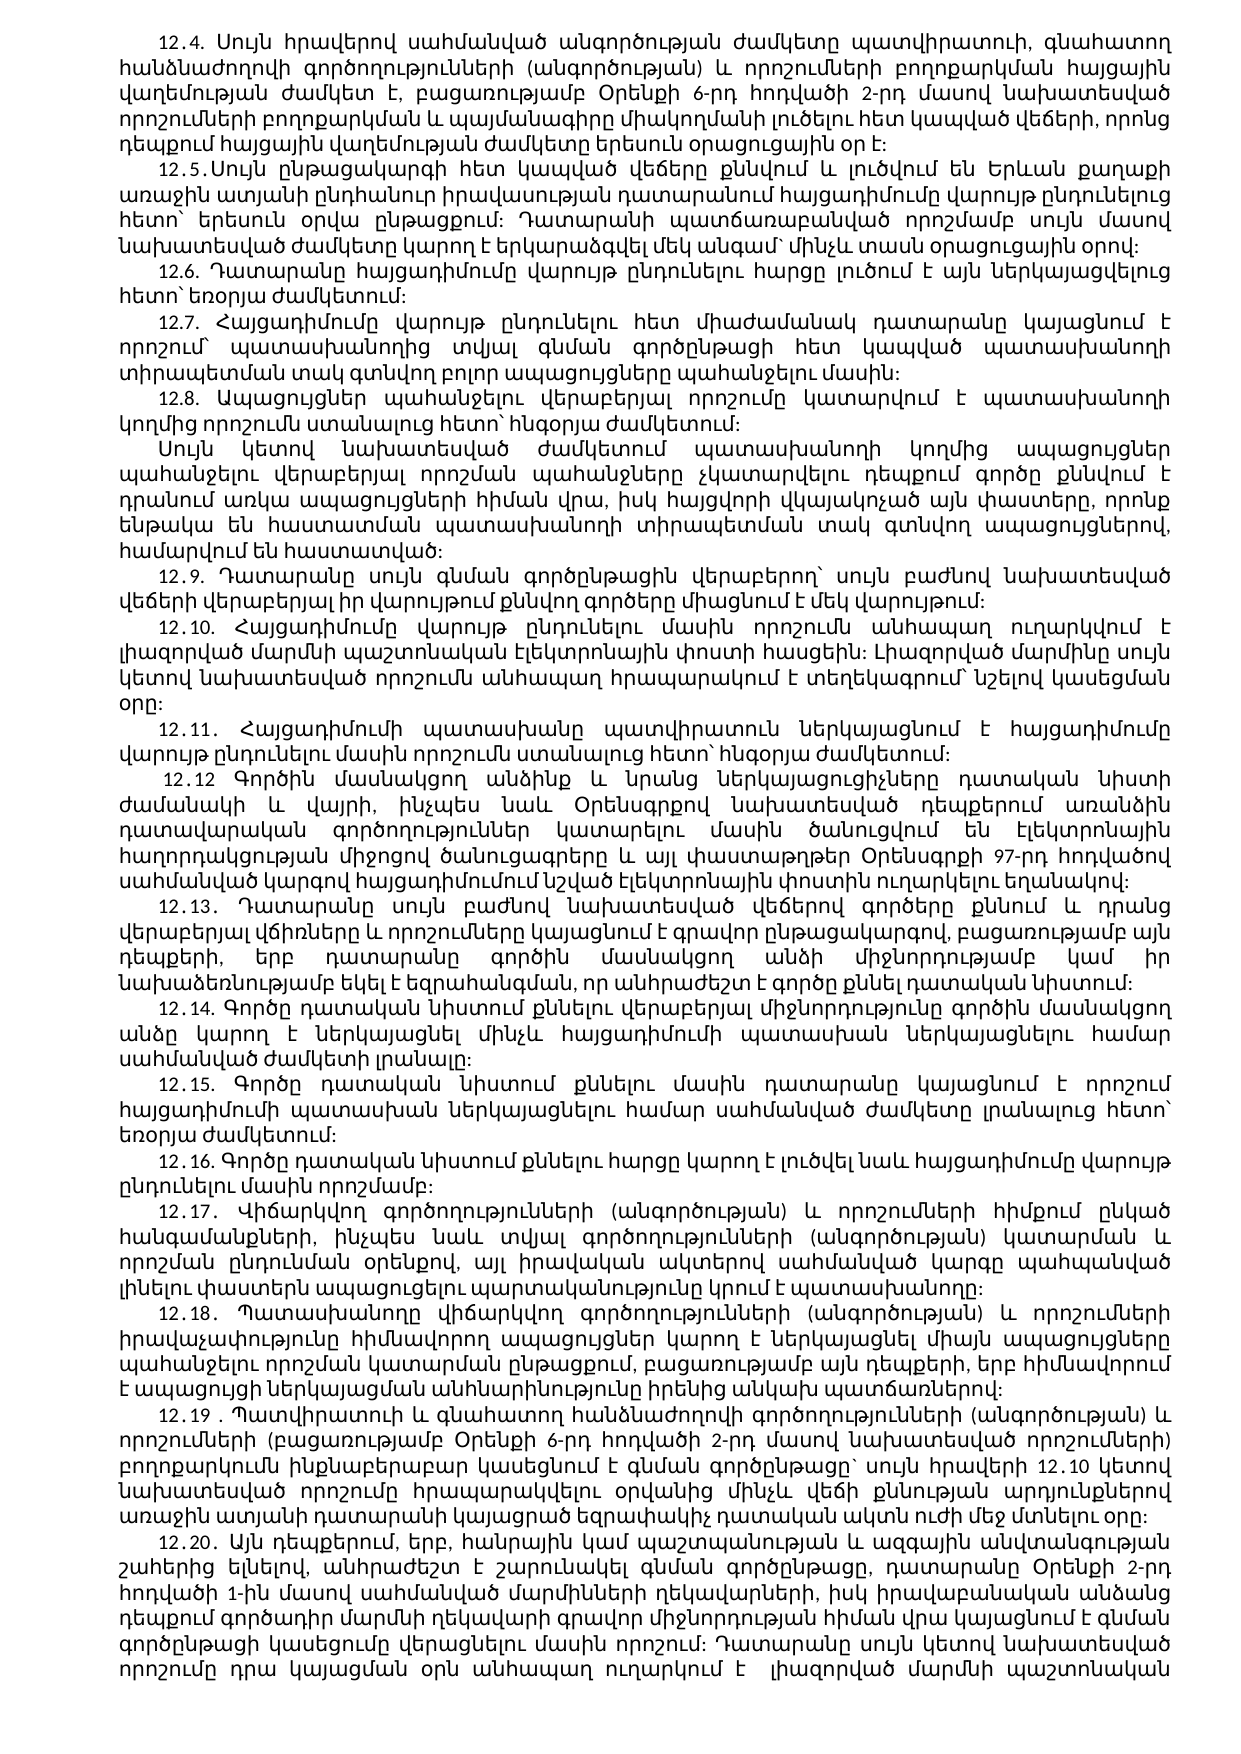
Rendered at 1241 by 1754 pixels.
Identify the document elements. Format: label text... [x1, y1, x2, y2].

text 12․11․ Հայցադիմումի պատասխանը պատվիրատուն ներկայացնում է հայցադիմումը վարույթ ընդունելու մասին որոշումն ստանալուց հետո՝ հնգօրյա ժամկետում: [118, 716, 1171, 767]
text 12․12 Գործին մասնակցող անձինք և նրանց ներկայացուցիչները դատական նիստի ժամանակի և վայրի, ինչպես նաև Օրենսգրքով նախատեսված դեպքերում առանձին դատավարական գործողություններ կատարելու մասին ծանուցվում են էլեկտրոնային հաղորդակցության միջոցով ծանուցագրերը և այլ փաստաթղթեր Օրենսգրքի 97-րդ հոդվածով սահմանված կարգով հայցադիմումում նշված էլեկտրոնային փոստին ուղարկելու եղանակով: [118, 767, 1171, 894]
text 12․19 . Պատվիրատուի և գնահատող հանձնաժողովի գործողությունների (անգործության) և որոշումների (բացառությամբ Օրենքի 6-րդ հոդվածի 2-րդ մասով նախատեսված որոշումների) բողոքարկումն ինքնաբերաբար կասեցնում է գնման գործընթացը` սույն հրավերի 12․10 կետով նախատեսված որոշումը հրապարակվելու օրվանից մինչև վեճի քննության արդյունքներով առաջին ատյանի դատարանի կայացրած եզրափակիչ դատական ակտն ուժի մեջ մտնելու օրը: [118, 1402, 1171, 1529]
text 12․5․Սույն ընթացակարգի հետ կապված վեճերը քննվում և լուծվում են Երևան քաղաքի առաջին ատյանի ընդհանուր իրավասության դատարանում հայցադիմումը վարույթ ընդունելուց հետո՝ երեսուն օրվա ընթացքում: Դատարանի պատճառաբանված որոշմամբ սույն մասով նախատեսված ժամկետը կարող է երկարաձգվել մեկ անգամ` մինչև տասն օրացուցային օրով: [118, 157, 1171, 258]
text 12․14. Գործը դատական նիստում քննելու վերաբերյալ միջնորդությունը գործին մասնակցող անձը կարող է ներկայացնել մինչև հայցադիմումի պատասխան ներկայացնելու համար սահմանված ժամկետի լրանալը: [118, 995, 1171, 1072]
text 12․13․ Դատարանը սույն բաժնով նախատեսված վեճերով գործերը քննում և դրանց վերաբերյալ վճիռները և որոշումները կայացնում է գրավոր ընթացակարգով, բացառությամբ այն դեպքերի, երբ դատարանը գործին մասնակցող անձի միջնորդությամբ կամ իր նախաձեռնությամբ եկել է եզրահանգման, որ անհրաժեշտ է գործը քննել դատական նիստում: [118, 894, 1171, 995]
text 12․4. Սույն հրավերով սահմանված անգործության ժամկետը պատվիրատուի, գնահատող հանձնաժողովի գործողությունների (անգործության) և որոշումների բողոքարկման հայցային վաղեմության ժամկետ է, բացառությամբ Օրենքի 6-րդ հոդվածի 2-րդ մասով նախատեսված որոշումների բողոքարկման և պայմանագիրը միակողմանի լուծելու հետ կապված վեճերի, որոնց դեպքում հայցային վաղեմության ժամկետը երեսուն օրացուցային օր է: [118, 29, 1171, 157]
text 12․9. Դատարանը սույն գնման գործընթացին վերաբերող՝ սույն բաժնով նախատեսված վեճերի վերաբերյալ իր վարույթում քննվող գործերը միացնում է մեկ վարույթում: [118, 563, 1171, 614]
text 12․18․ Պատասխանողը վիճարկվող գործողությունների (անգործության) և որոշումների իրավաչափությունը հիմնավորող ապացույցներ կարող է ներկայացնել միայն ապացույցները պահանջելու որոշման կատարման ընթացքում, բացառությամբ այն դեպքերի, երբ հիմնավորում է ապացույցի ներկայացման անհնարինությունը իրենից անկախ պատճառներով: [118, 1300, 1171, 1402]
text 12.6. Դատարանը հայցադիմումը վարույթ ընդունելու հարցը լուծում է այն ներկայացվելուց հետո՝ եռօրյա ժամկետում: [118, 258, 1171, 309]
text 12․16. Գործը դատական նիստում քննելու հարցը կարող է լուծվել նաև հայցադիմումը վարույթ ընդունելու մասին որոշմամբ: [118, 1148, 1171, 1199]
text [118, 1529, 1171, 1682]
text 12․10. Հայցադիմումը վարույթ ընդունելու մասին որոշումն անհապաղ ուղարկվում է լիազորված մարմնի պաշտոնական էլեկտրոնային փոստի հասցեին: Լիազորված մարմինը սույն կետով նախատեսված որոշումն անհապաղ հրապարակում է տեղեկագրում՝ նշելով կասեցման օրը: [118, 614, 1171, 716]
text Սույն կետով նախատեսված ժամկետում պատասխանողի կողմից ապացույցներ պահանջելու վերաբերյալ որոշման պահանջները չկատարվելու դեպքում գործը քննվում է դրանում առկա ապացույցների հիման վրա, իսկ հայցվորի վկայակոչած այն փաստերը, որոնք ենթակա են հաստատման պատասխանողի տիրապետման տակ գտնվող ապացույցներով, համարվում են հաստատված: [118, 436, 1171, 563]
text 12․15. Գործը դատական նիստում քննելու մասին դատարանը կայացնում է որոշում հայցադիմումի պատասխան ներկայացնելու համար սահմանված ժամկետը լրանալուց հետո՝ եռօրյա ժամկետում: [118, 1072, 1171, 1148]
text 12․17․ Վիճարկվող գործողությունների (անգործության) և որոշումների հիմքում ընկած հանգամանքների, ինչպես նաև տվյալ գործողությունների (անգործության) կատարման և որոշման ընդունման օրենքով, այլ իրավական ակտերով սահմանված կարգը պահպանված լինելու փաստերն ապացուցելու պարտականությունը կրում է պատասխանողը: [118, 1199, 1171, 1300]
text 12.7. Հայցադիմումը վարույթ ընդունելու հետ միաժամանակ դատարանը կայացնում է որոշում՝ պատասխանողից տվյալ գնման գործընթացի հետ կապված պատասխանողի տիրապետման տակ գտնվող բոլոր ապացույցները պահանջելու մասին: [118, 309, 1171, 385]
text 12.8. Ապացույցներ պահանջելու վերաբերյալ որոշումը կատարվում է պատասխանողի կողմից որոշումն ստանալուց հետո՝ հնգօրյա ժամկետում: [118, 385, 1171, 436]
